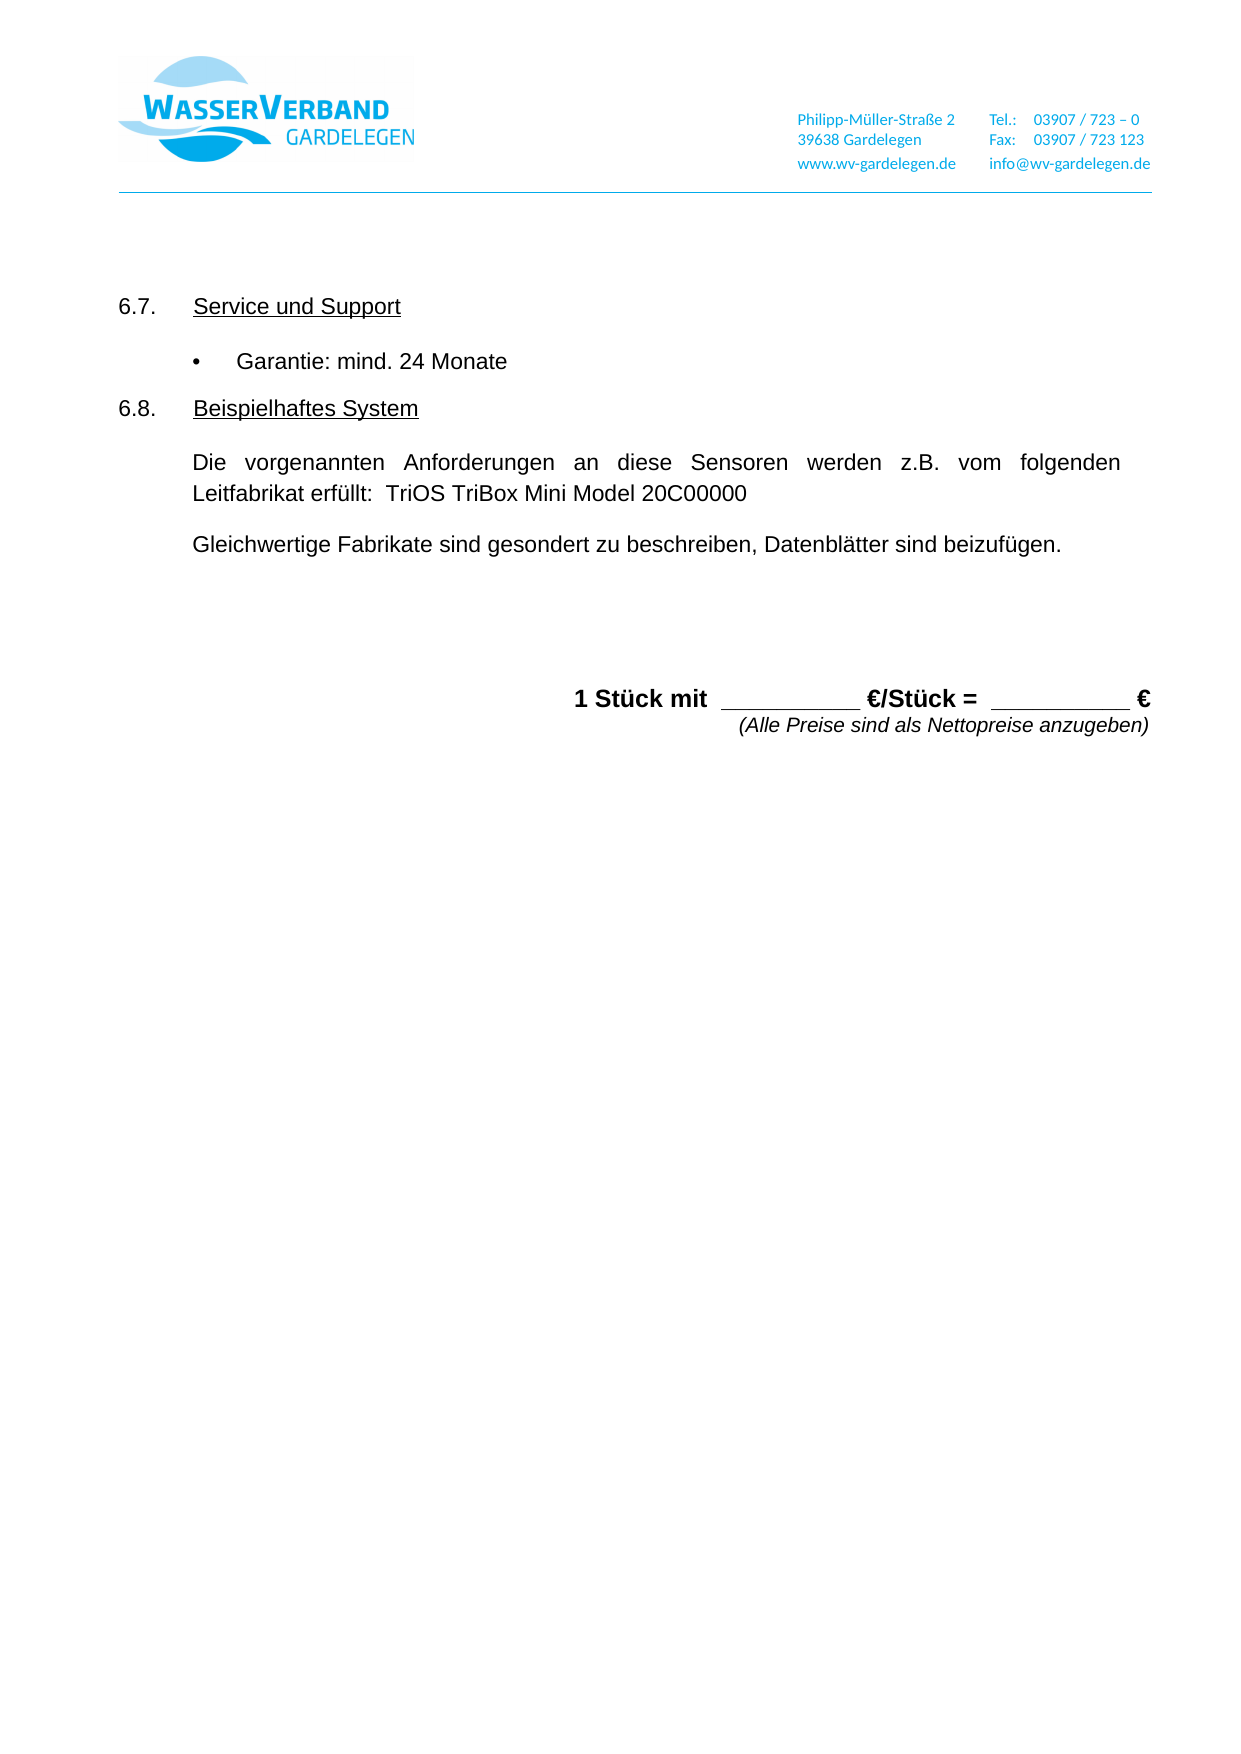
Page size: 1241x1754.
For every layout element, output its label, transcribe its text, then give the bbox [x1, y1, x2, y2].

text Die vorgenannten Anforderungen an diese Sensoren werden z.B. vom folgenden Leitfabrikat erfüllt: TriOS TriBox Mini Model 20C00000 [192, 449, 1122, 506]
subtitle Service und Support [118, 293, 1151, 320]
picture [118, 56, 414, 162]
picture [1017, 158, 1028, 168]
subtitle Beispielhaftes System [118, 395, 1151, 421]
picture [1017, 167, 1027, 171]
text 1 Stück mit __________ €/Stück = __________ € [192, 684, 1151, 712]
text Gleichwertige Fabrikate sind gesondert zu beschreiben, Datenblätter sind beizufügen. [192, 531, 1122, 557]
text (Alle Preise sind als Nettopreise anzugeben) [118, 712, 1151, 736]
text • Garantie: mind. 24 Monate [192, 348, 1151, 374]
